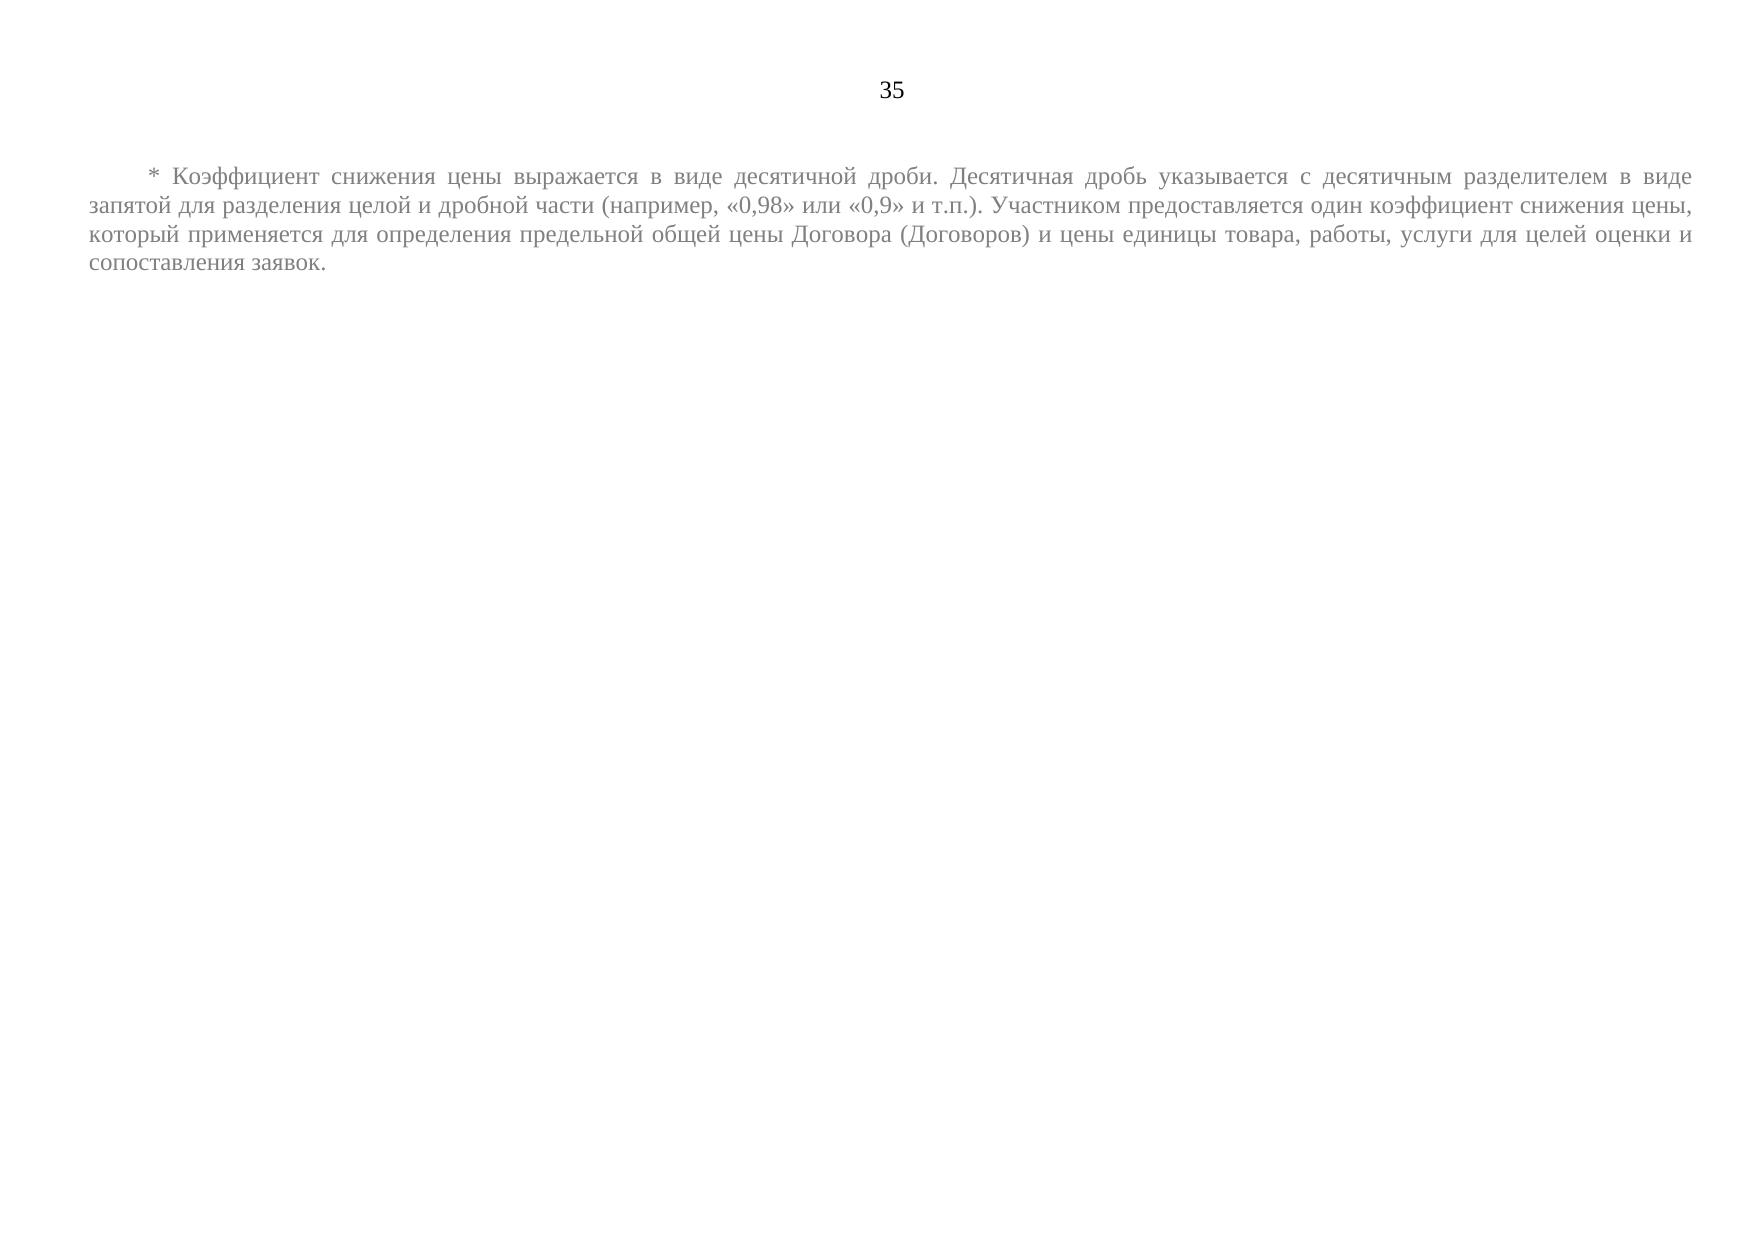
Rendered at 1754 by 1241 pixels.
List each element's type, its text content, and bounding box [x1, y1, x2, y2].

text * Коэффициент снижения цены выражается в виде десятичной дроби. Десятичная дробь указывается с десятичным разделителем в виде запятой для разделения целой и дробной части (например, «0,98» или «0,9» и т.п.). Участником предоставляется один коэффициент снижения цены, который применяется для определения предельной общей цены Договора (Договоров) и цены единицы товара, работы, услуги для целей оценки и сопоставления заявок. [89, 161, 1695, 276]
